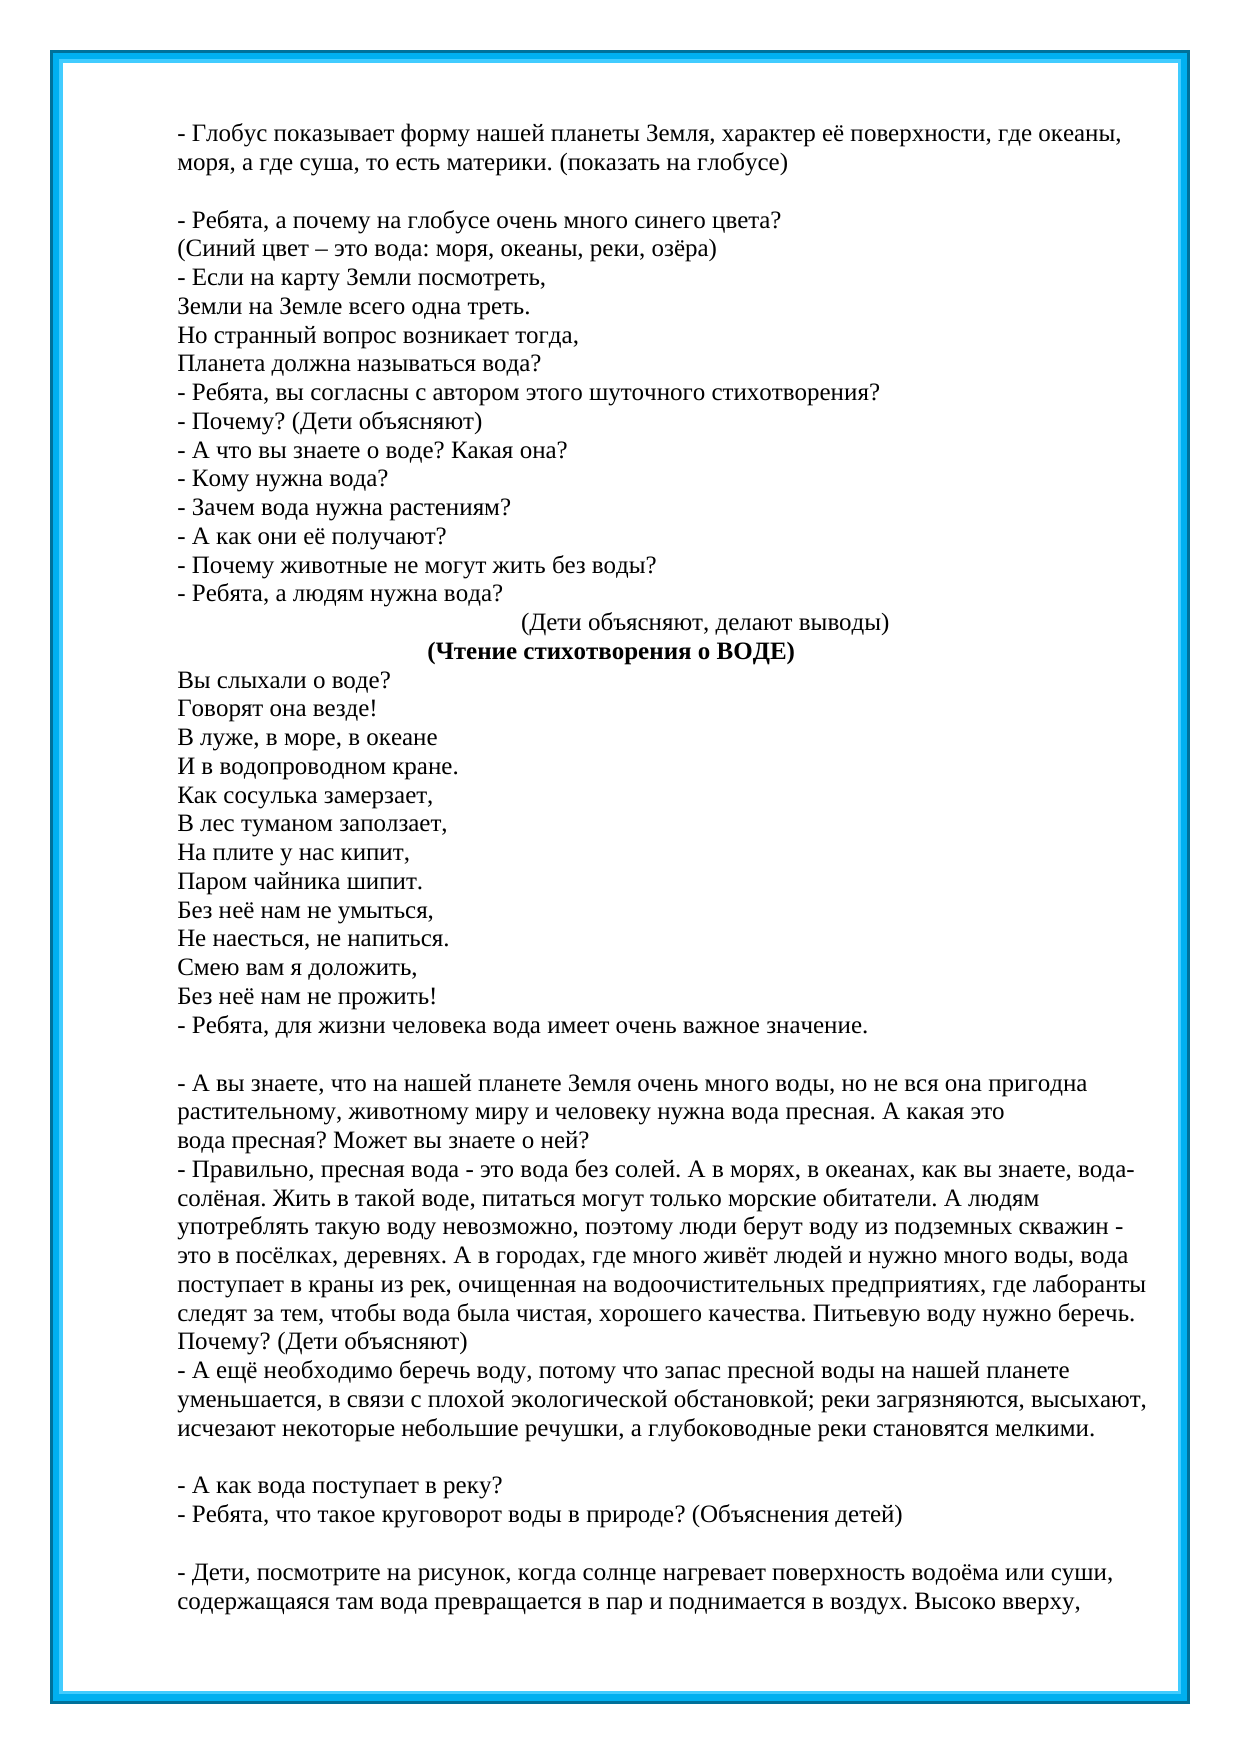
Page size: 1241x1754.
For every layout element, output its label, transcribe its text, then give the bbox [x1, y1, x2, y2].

text - А как вода поступает в реку? [177, 1471, 1152, 1499]
text Вы слыхали о воде? Говорят она везде! В луже, в море, в океане И в водопроводном кране. [177, 665, 1152, 780]
text - Ребята, а почему на глобусе очень много синего цвета? [177, 205, 1152, 233]
text Без неё нам не умыться, Не наесться, не напиться. Смею вам я доложить, Без неё нам не прожить! [177, 895, 1152, 1010]
text - А вы знаете, что на нашей планете Земля очень много воды, но не вся она пригодна растительному, животному миру и человеку нужна вода пресная. А какая это вода пресная? Может вы знаете о ней? [177, 1068, 1152, 1154]
text (Чтение стихотворения о ВОДЕ) [177, 636, 1152, 665]
text - Почему животные не могут жить без воды? [177, 550, 1152, 578]
text - Правильно, пресная вода - это вода без солей. А в морях, в океанах, как вы знаете, вода- солёная. Жить в такой воде, питаться могут только морские обитатели. А людям употреблять такую воду невозможно, поэтому люди берут воду из подземных скважин -это в посёлках, деревнях. А в городах, где много живёт людей и нужно много воды, вода поступает в краны из рек, очищенная на водоочистительных предприятиях, где лаборанты следят за тем, чтобы вода была чистая, хорошего качества. Питьевую воду нужно беречь. Почему? (Дети объясняют) [177, 1154, 1152, 1355]
text Земли на Земле всего одна треть. Но странный вопрос возникает тогда, Планета должна называться вода? [177, 291, 1152, 377]
text - Если на карту Земли посмотреть, [177, 262, 1152, 291]
text - А что вы знаете о воде? Какая она? [177, 435, 1152, 463]
text (Дети объясняют, делают выводы) [177, 607, 1152, 636]
text - Ребята, а людям нужна вода? [177, 578, 1152, 607]
text - Зачем вода нужна растениям? [177, 492, 1152, 521]
text - А ещё необходимо беречь воду, потому что запас пресной воды на нашей планете уменьшается, в связи с плохой экологической обстановкой; реки загрязняются, высыхают, исчезают некоторые небольшие речушки, а глубоководные реки становятся мелкими. [177, 1355, 1152, 1441]
text - А как они её получают? [177, 521, 1152, 550]
text Как сосулька замерзает, В лес туманом заползает, На плите у нас кипит, Паром чайника шипит. [177, 780, 1152, 895]
text - Глобус показывает форму нашей планеты Земля, характер её поверхности, где океаны, моря, а где суша, то есть материки. (показать на глобусе) [177, 118, 1152, 176]
text (Синий цвет – это вода: моря, океаны, реки, озёра) [177, 233, 1152, 262]
text - Ребята, для жизни человека вода имеет очень важное значение. [177, 1010, 1152, 1038]
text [177, 1557, 1152, 1615]
text - Ребята, что такое круговорот воды в природе? (Объяснения детей) [177, 1499, 1152, 1528]
text - Ребята, вы согласны с автором этого шуточного стихотворения? [177, 377, 1152, 406]
text - Кому нужна вода? [177, 463, 1152, 492]
text - Почему? (Дети объясняют) [177, 406, 1152, 435]
